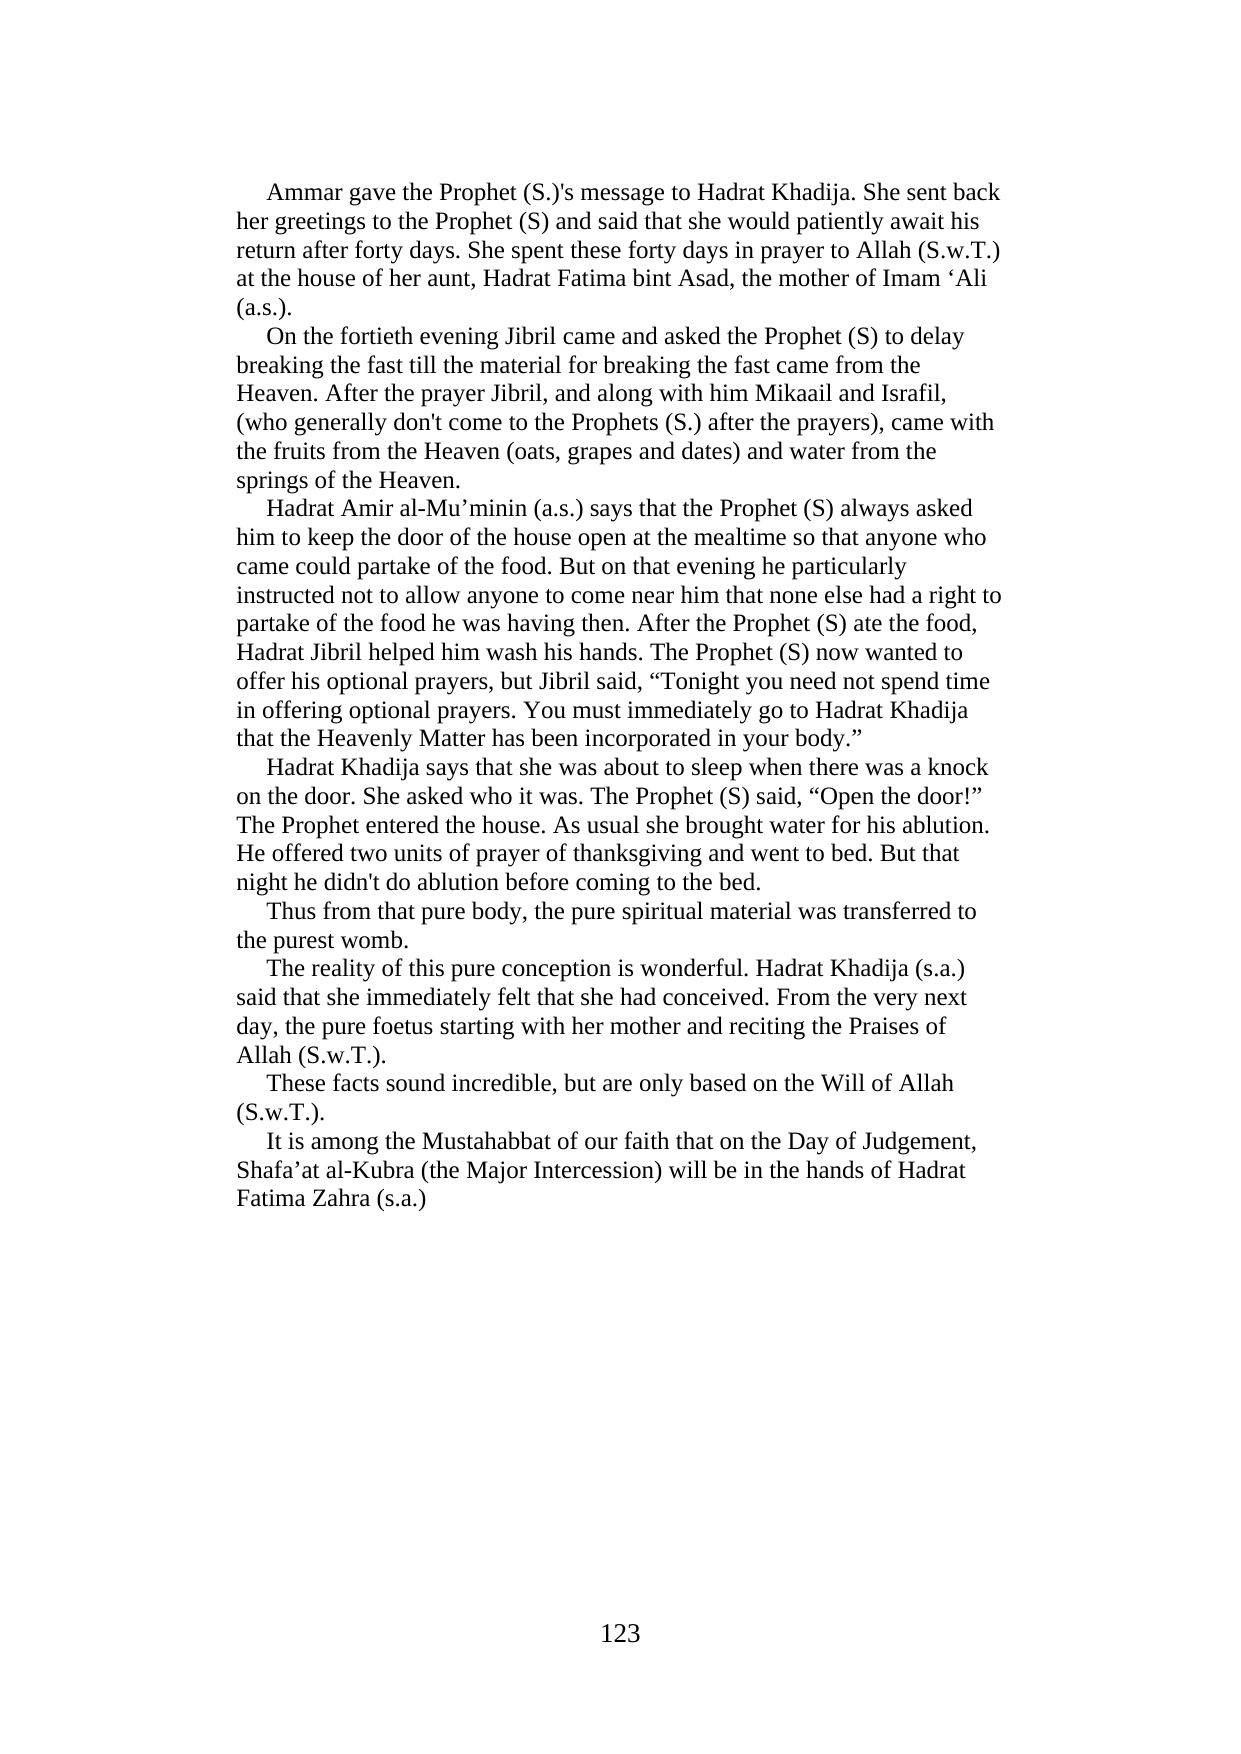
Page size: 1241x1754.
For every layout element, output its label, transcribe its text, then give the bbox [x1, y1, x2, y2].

text On the fortieth evening Jibril came and asked the Prophet (S) to delay breaking the fast till the material for breaking the fast came from the Heaven. After the prayer Jibril, and along with him Mikaail and Israfil, (who generally don't come to the Prophets (S.) after the prayers), came with the fruits from the Heaven (oats, grapes and dates) and water from the springs of the Heaven. [236, 321, 1004, 493]
text The reality of this pure conception is wonderful. Hadrat Khadija (s.a.) said that she immediately felt that she had conceived. From the very next day, the pure foetus starting with her mother and reciting the Praises of Allah (S.w.T.). [236, 953, 1004, 1068]
text These facts sound incredible, but are only based on the Will of Allah (S.w.T.). [236, 1068, 1004, 1126]
text Ammar gave the Prophet (S.)'s message to Hadrat Khadija. She sent back her greetings to the Prophet (S) and said that she would patiently await his return after forty days. She spent these forty days in prayer to Allah (S.w.T.) at the house of her aunt, Hadrat Fatima bint Asad, the mother of Imam ‘Ali (a.s.). [236, 177, 1004, 321]
text Thus from that pure body, the pure spiritual material was transferred to the purest womb. [236, 896, 1004, 953]
text It is among the Mustahabbat of our faith that on the Day of Judgement, Shafa’at al-Kubra (the Major Intercession) will be in the hands of Hadrat Fatima Zahra (s.a.) [236, 1126, 1004, 1212]
text Hadrat Khadija says that she was about to sleep when there was a knock on the door. She asked who it was. The Prophet (S) said, “Open the door!” The Prophet entered the house. As usual she brought water for his ablution. He offered two units of prayer of thanksgiving and went to bed. But that night he didn't do ablution before coming to the bed. [236, 752, 1004, 896]
text Hadrat Amir al-Mu’minin (a.s.) says that the Prophet (S) always asked him to keep the door of the house open at the mealtime so that anyone who came could partake of the food. But on that evening he particularly instructed not to allow anyone to come near him that none else had a right to partake of the food he was having then. After the Prophet (S) ate the food, Hadrat Jibril helped him wash his hands. The Prophet (S) now wanted to offer his optional prayers, but Jibril said, “Tonight you need not spend time in offering optional prayers. You must immediately go to Hadrat Khadija that the Heavenly Matter has been incorporated in your body.” [236, 493, 1004, 752]
